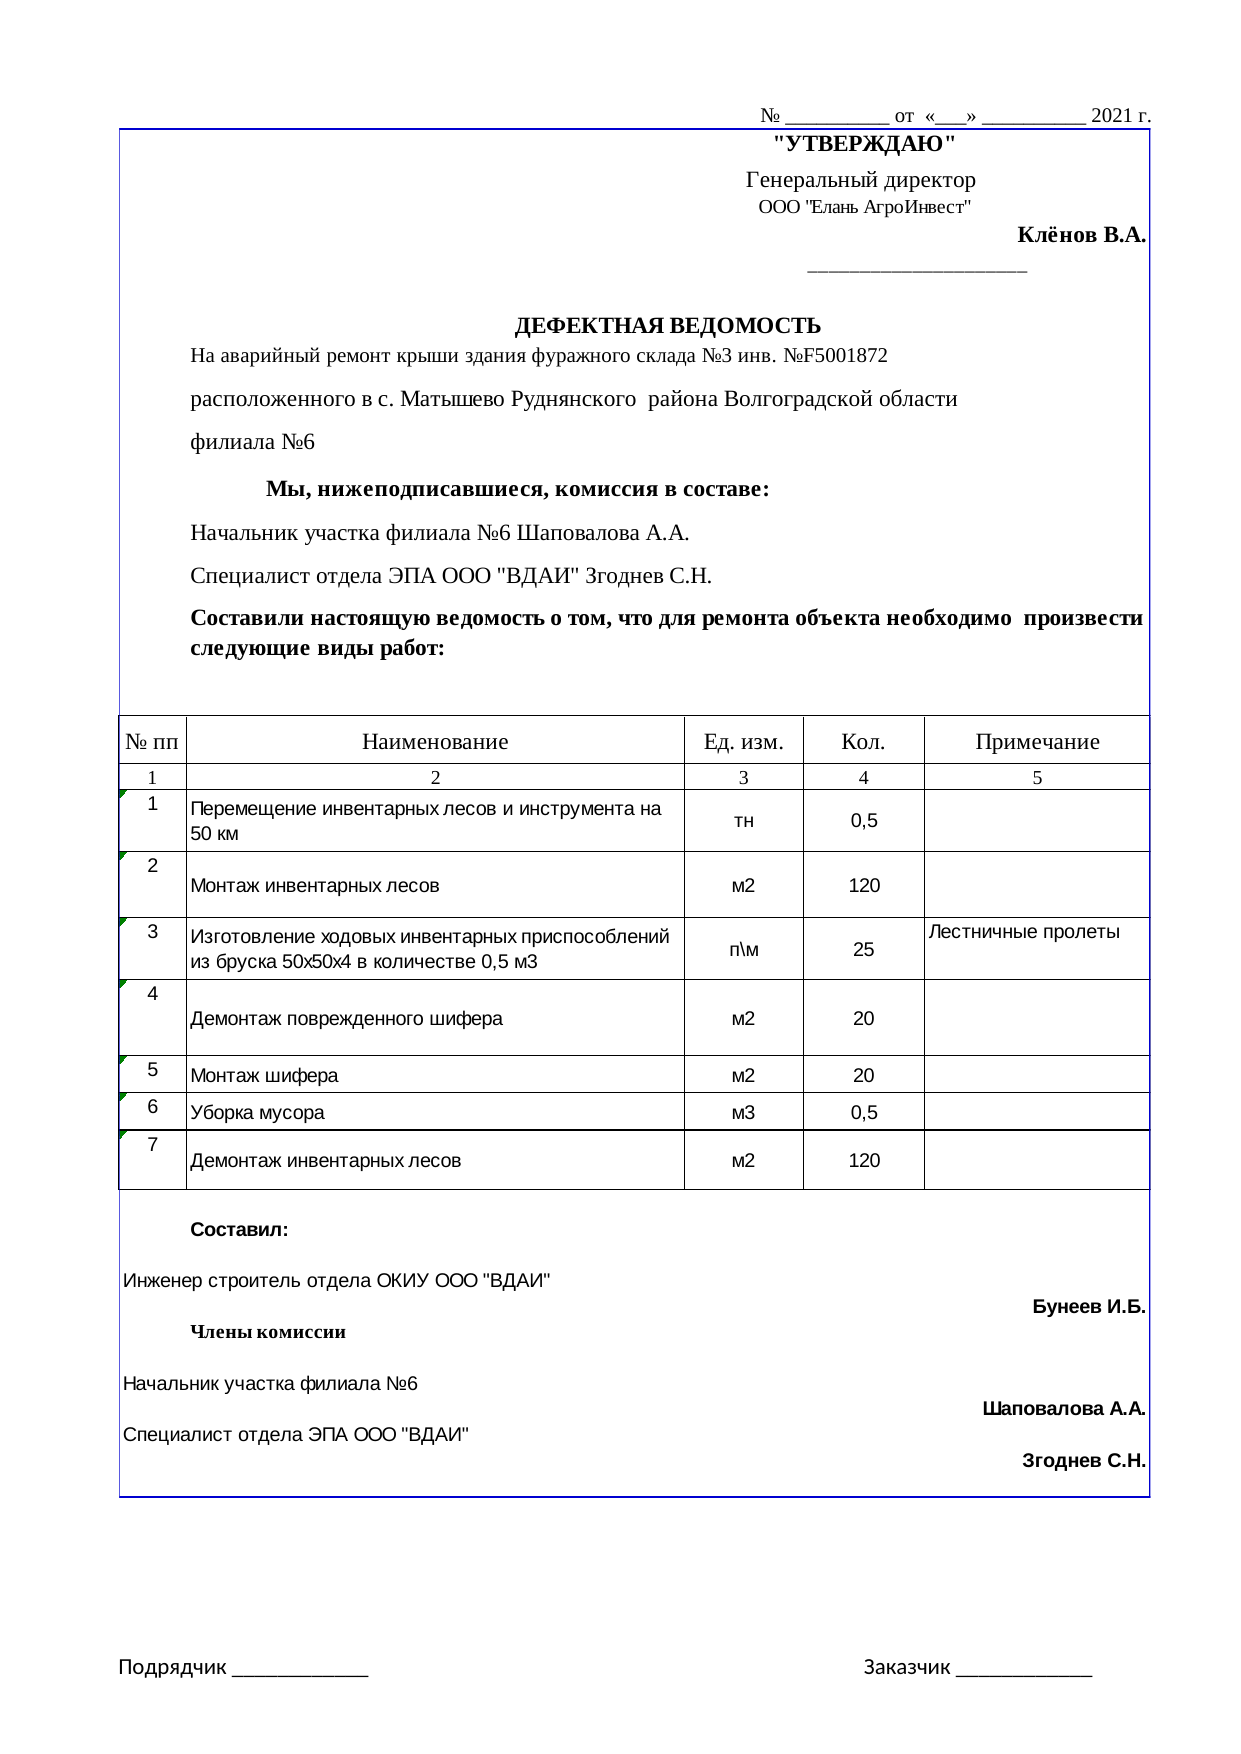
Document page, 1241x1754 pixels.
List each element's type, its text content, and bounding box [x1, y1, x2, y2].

text № __________ от «___» __________ 2021 г. [118, 103, 1152, 127]
